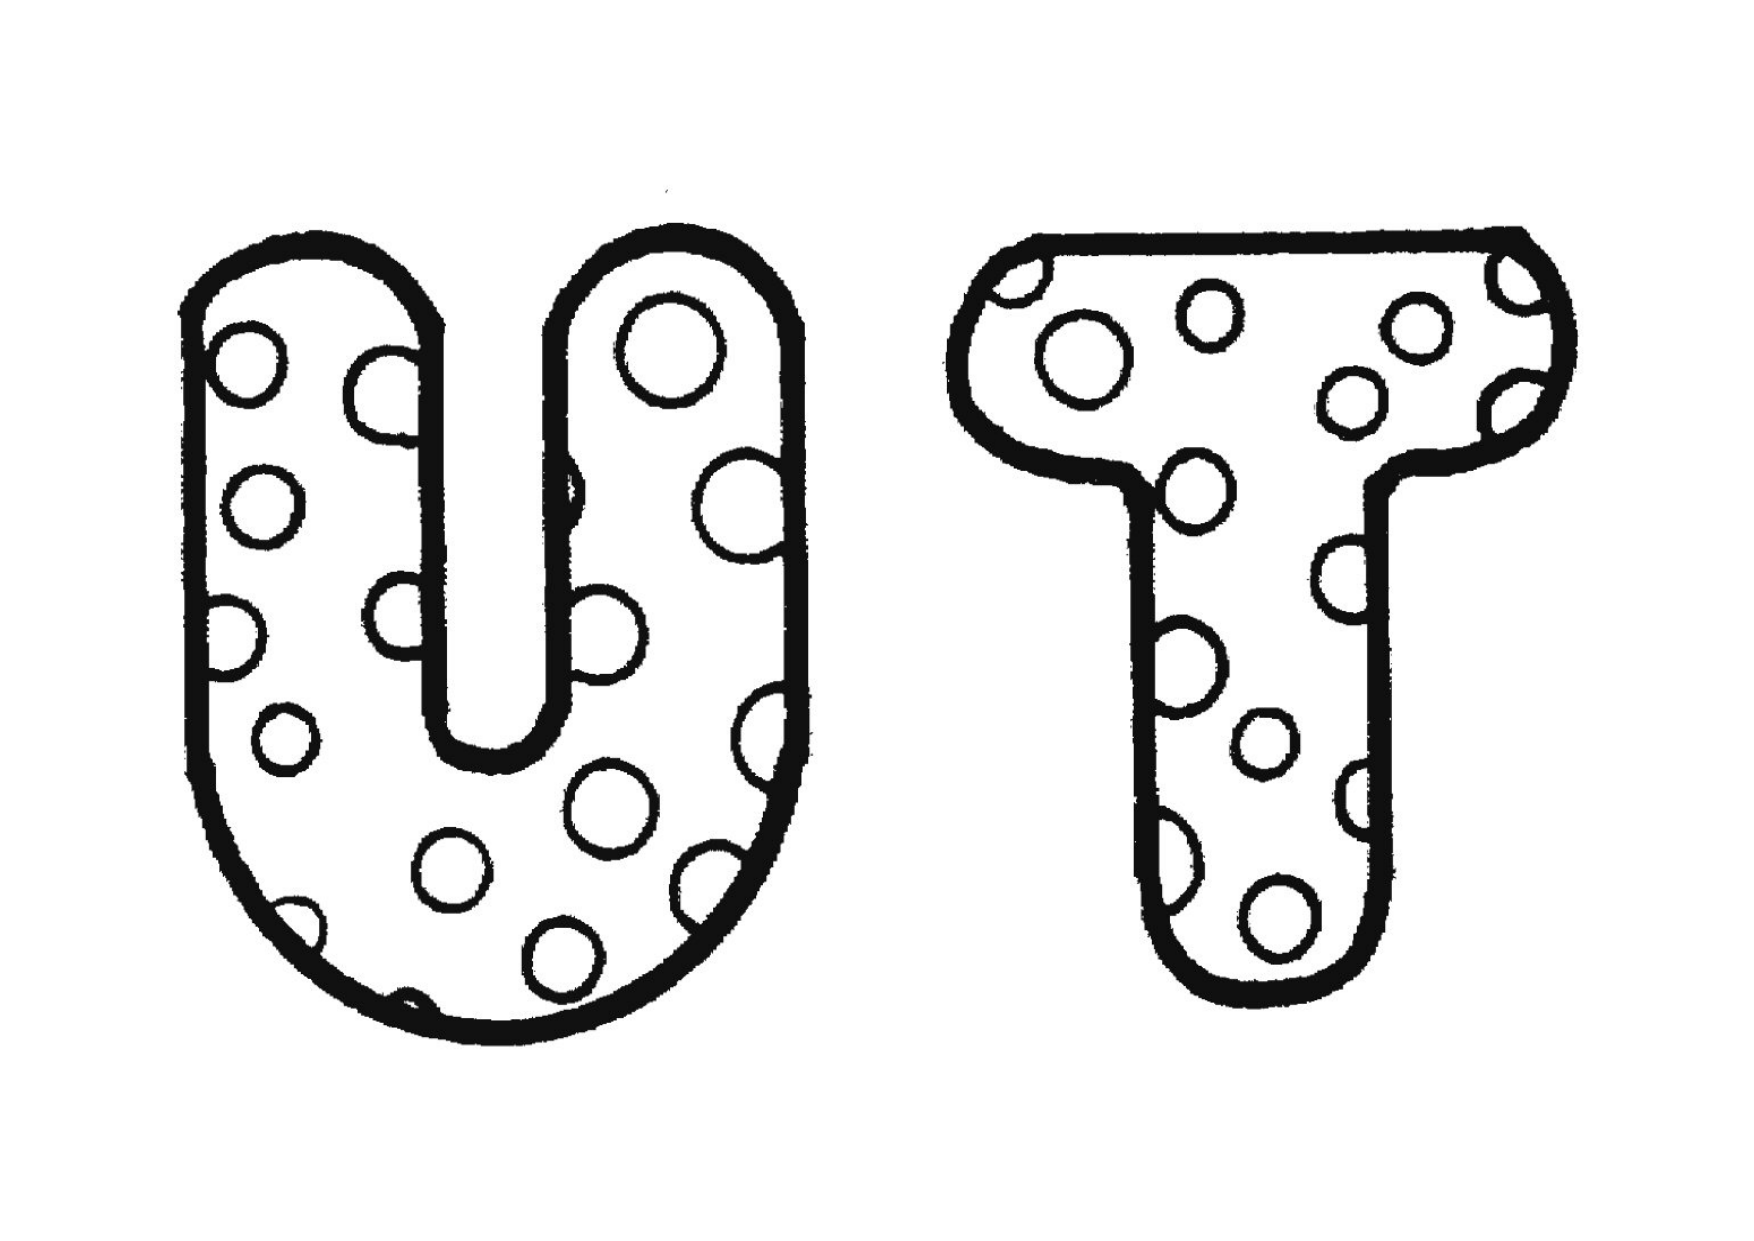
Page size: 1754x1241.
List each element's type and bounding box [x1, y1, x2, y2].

picture [147, 147, 840, 1087]
picture [913, 147, 1606, 1087]
